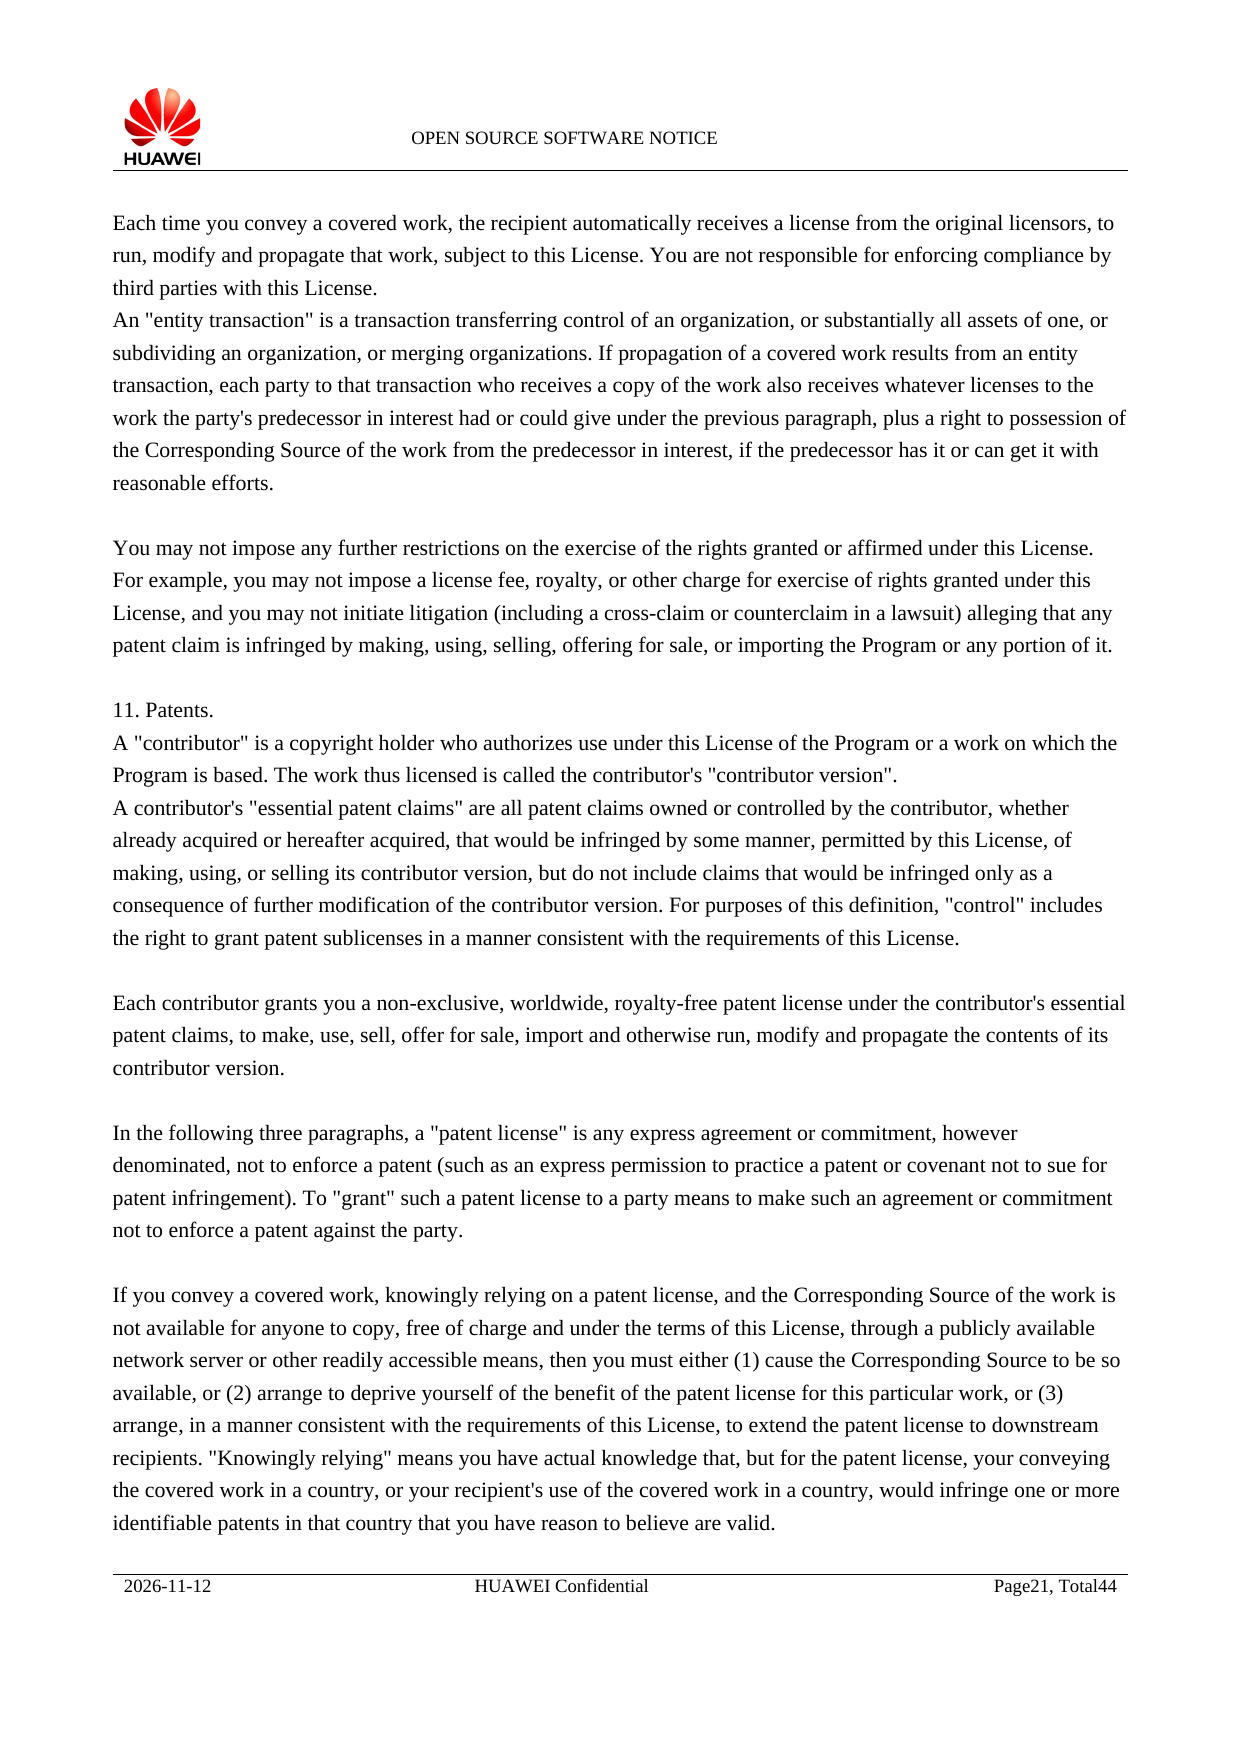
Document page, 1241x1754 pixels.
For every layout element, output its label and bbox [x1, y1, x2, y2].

picture [124, 88, 201, 165]
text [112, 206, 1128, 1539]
